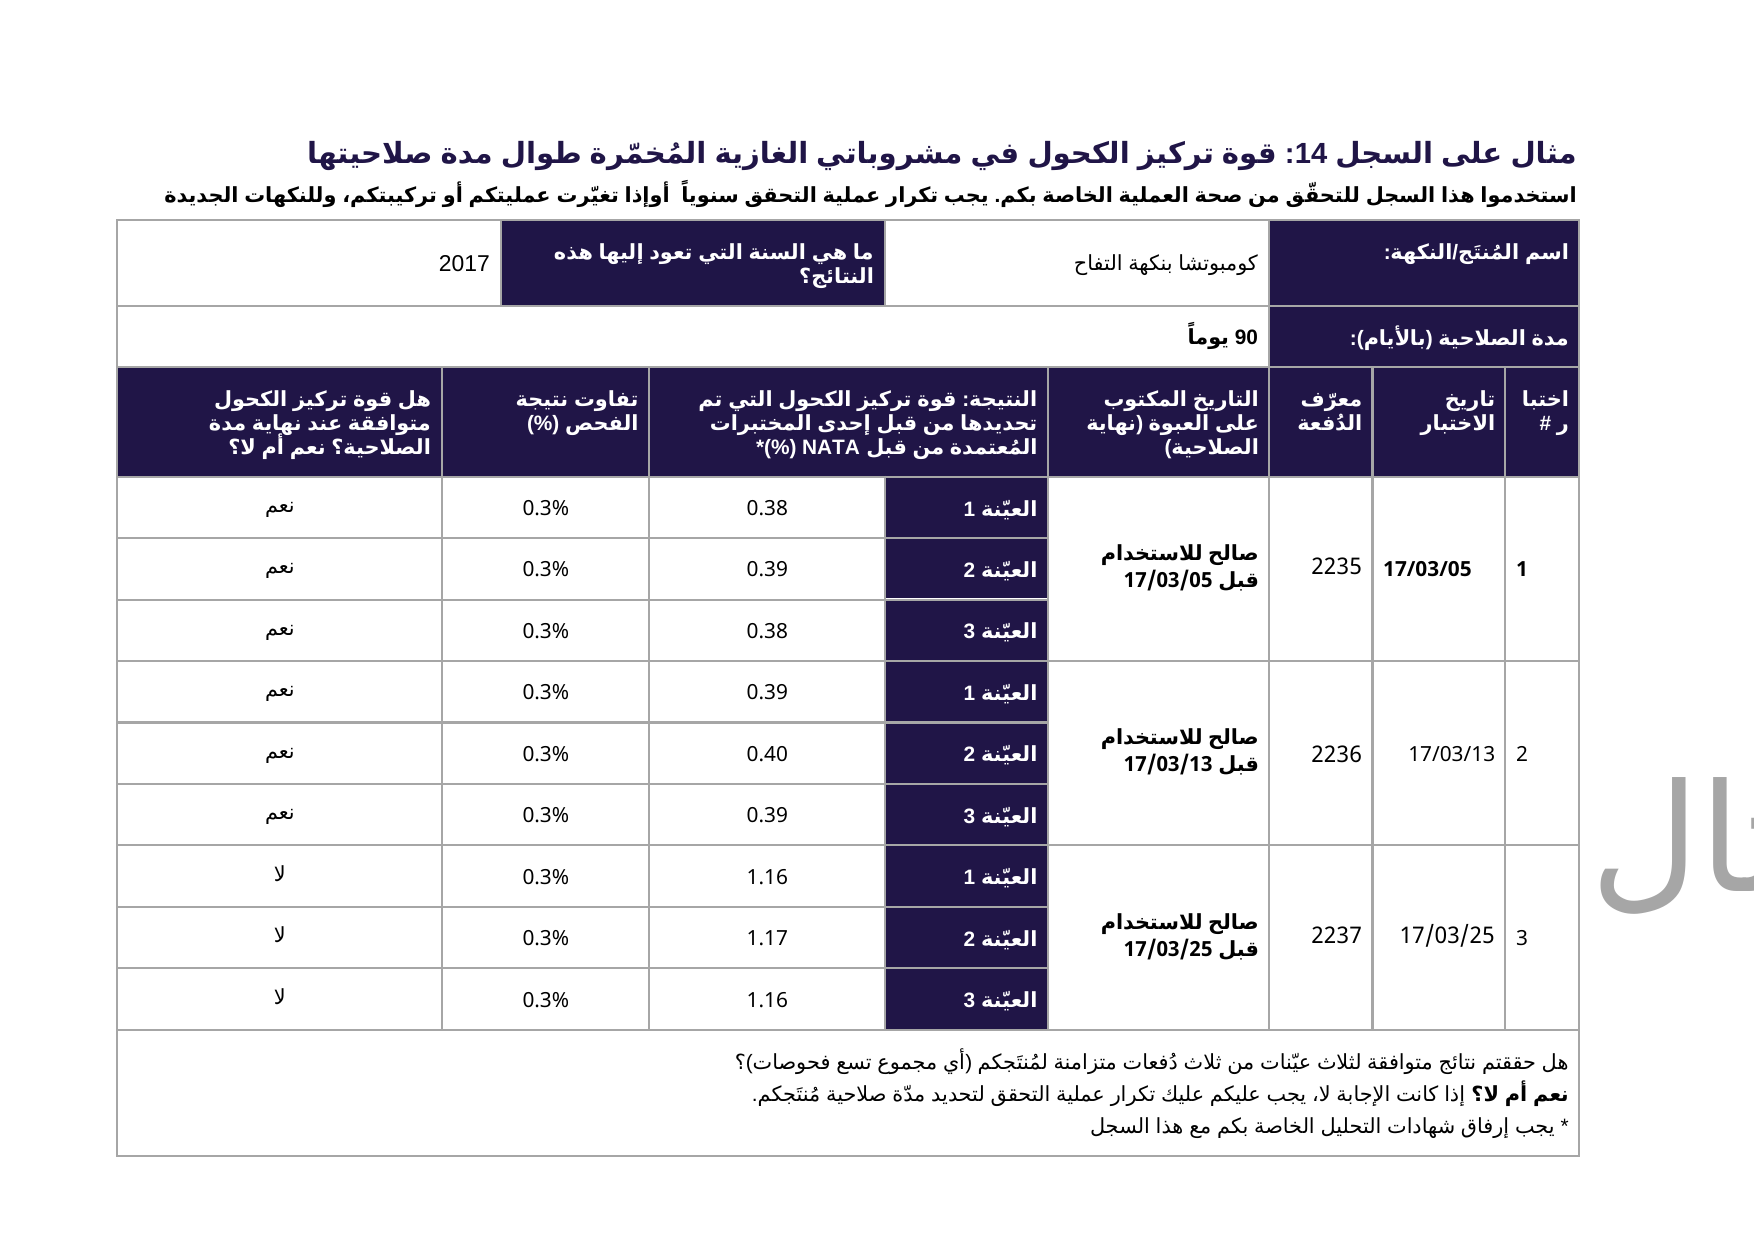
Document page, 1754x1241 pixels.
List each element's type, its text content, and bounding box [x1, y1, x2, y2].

table_cell صالح للاستخدام قبل 17/03/05 [1049, 478, 1268, 660]
table_cell العيّنة 2 [886, 724, 1047, 783]
table_cell نعم [118, 662, 441, 721]
table_cell 0.39 [650, 539, 884, 598]
table_cell 3 [1506, 846, 1578, 1029]
table_cell 0.3% [443, 785, 648, 844]
table_cell 1.16 [650, 969, 884, 1029]
table_cell اختبار # [1506, 368, 1578, 476]
table_header كومبوتشا بنكهة التفاح [886, 221, 1268, 305]
table_cell 1.16 [650, 846, 884, 906]
table_cell معرّف الدُفعة [1270, 368, 1371, 476]
table_cell 2237 [1270, 846, 1371, 1029]
table_cell نعم [118, 539, 441, 598]
table_header ما هي السنة التي تعود إليها هذه النتائج؟ [502, 221, 884, 305]
table_cell 0.3% [443, 846, 648, 906]
table_cell 1.17 [650, 908, 884, 967]
table_cell النتيجة: قوة تركيز الكحول التي تم تحديدها من قبل إحدى المختبرات المُعتمدة من قبل NATA (%)* [650, 368, 1047, 476]
table_cell 2236 [1270, 662, 1371, 844]
table_cell هل حققتم نتائج متوافقة لثلاث عيّنات من ثلاث دُفعات متزامنة لمُنتَجكم (أي مجموع تسع فحوصات)؟ نعم أم لا؟ إذا كانت الإجابة لا، يجب عليكم عليك تكرار عملية التحقق لتحديد مدّة صلاحية مُنتَجكم. * يجب إرفاق شهادات التحليل الخاصة بكم مع هذا السجل [118, 1031, 1578, 1155]
table_cell لا [118, 969, 441, 1029]
table_cell 0.40 [650, 724, 884, 783]
table_cell تاريخ الاختبار [1374, 368, 1504, 476]
table_cell نعم [118, 724, 441, 783]
table_cell 0.3% [443, 969, 648, 1029]
table_cell العيّنة 1 [886, 846, 1047, 906]
table_cell نعم [118, 785, 441, 844]
table_cell العيّنة 2 [886, 908, 1047, 967]
table_cell 0.39 [650, 662, 884, 721]
table_cell تفاوت نتيجة الفحص (%) [443, 368, 648, 476]
table_cell العيّنة 3 [886, 601, 1047, 660]
table_cell لا [118, 908, 441, 967]
table_cell 2 [1506, 662, 1578, 844]
text استخدموا هذا السجل للتحقّق من صحة العملية الخاصة بكم. يجب تكرار عملية التحقق سنوياً أوإذا تغيّرت عمليتكم أو تركيبتكم، وللنكهات الجديدة [118, 179, 1577, 207]
table_cell 0.38 [650, 478, 884, 537]
table_cell 17/03/05 [1374, 478, 1504, 660]
table_cell نعم [118, 601, 441, 660]
table_cell مدة الصلاحية (بالأيام): [1270, 307, 1578, 366]
table_cell 0.3% [443, 908, 648, 967]
table_cell العيّنة 3 [886, 969, 1047, 1029]
table_cell 17/03/13 [1374, 662, 1504, 844]
table_cell لا [118, 846, 441, 906]
table_cell 0.3% [443, 478, 648, 537]
table_cell 2235 [1270, 478, 1371, 660]
table_header 2017 [118, 221, 500, 305]
table_cell هل قوة تركيز الكحول متوافقة عند نهاية مدة الصلاحية؟ نعم أم لا؟ [118, 368, 441, 476]
table_cell 0.3% [443, 539, 648, 598]
table_cell 0.38 [650, 601, 884, 660]
text مثال على السجل 14: قوة تركيز الكحول في مشروباتي الغازية المُخمّرة طوال مدة صلاحيتها [118, 136, 1577, 169]
table_cell 0.39 [650, 785, 884, 844]
table_cell العيّنة 3 [886, 785, 1047, 844]
table_cell 1 [1506, 478, 1578, 660]
table_cell 0.3% [443, 601, 648, 660]
table_cell العيّنة 1 [886, 478, 1047, 537]
table_cell صالح للاستخدام قبل 17/03/25 [1049, 846, 1268, 1029]
table_cell صالح للاستخدام قبل 17/03/13 [1049, 662, 1268, 844]
table_cell 0.3% [443, 662, 648, 721]
table_cell 17/03/25 [1374, 846, 1504, 1029]
table_cell العيّنة 2 [886, 539, 1047, 598]
table_cell نعم [118, 478, 441, 537]
table_cell 0.3% [443, 724, 648, 783]
table_cell العيّنة 1 [886, 662, 1047, 721]
table_header اسم المُنتَج/النكهة: [1270, 221, 1578, 305]
table_cell التاريخ المكتوب على العبوة (نهاية الصلاحية) [1049, 368, 1268, 476]
table_cell 90 يوماً [118, 307, 1268, 366]
